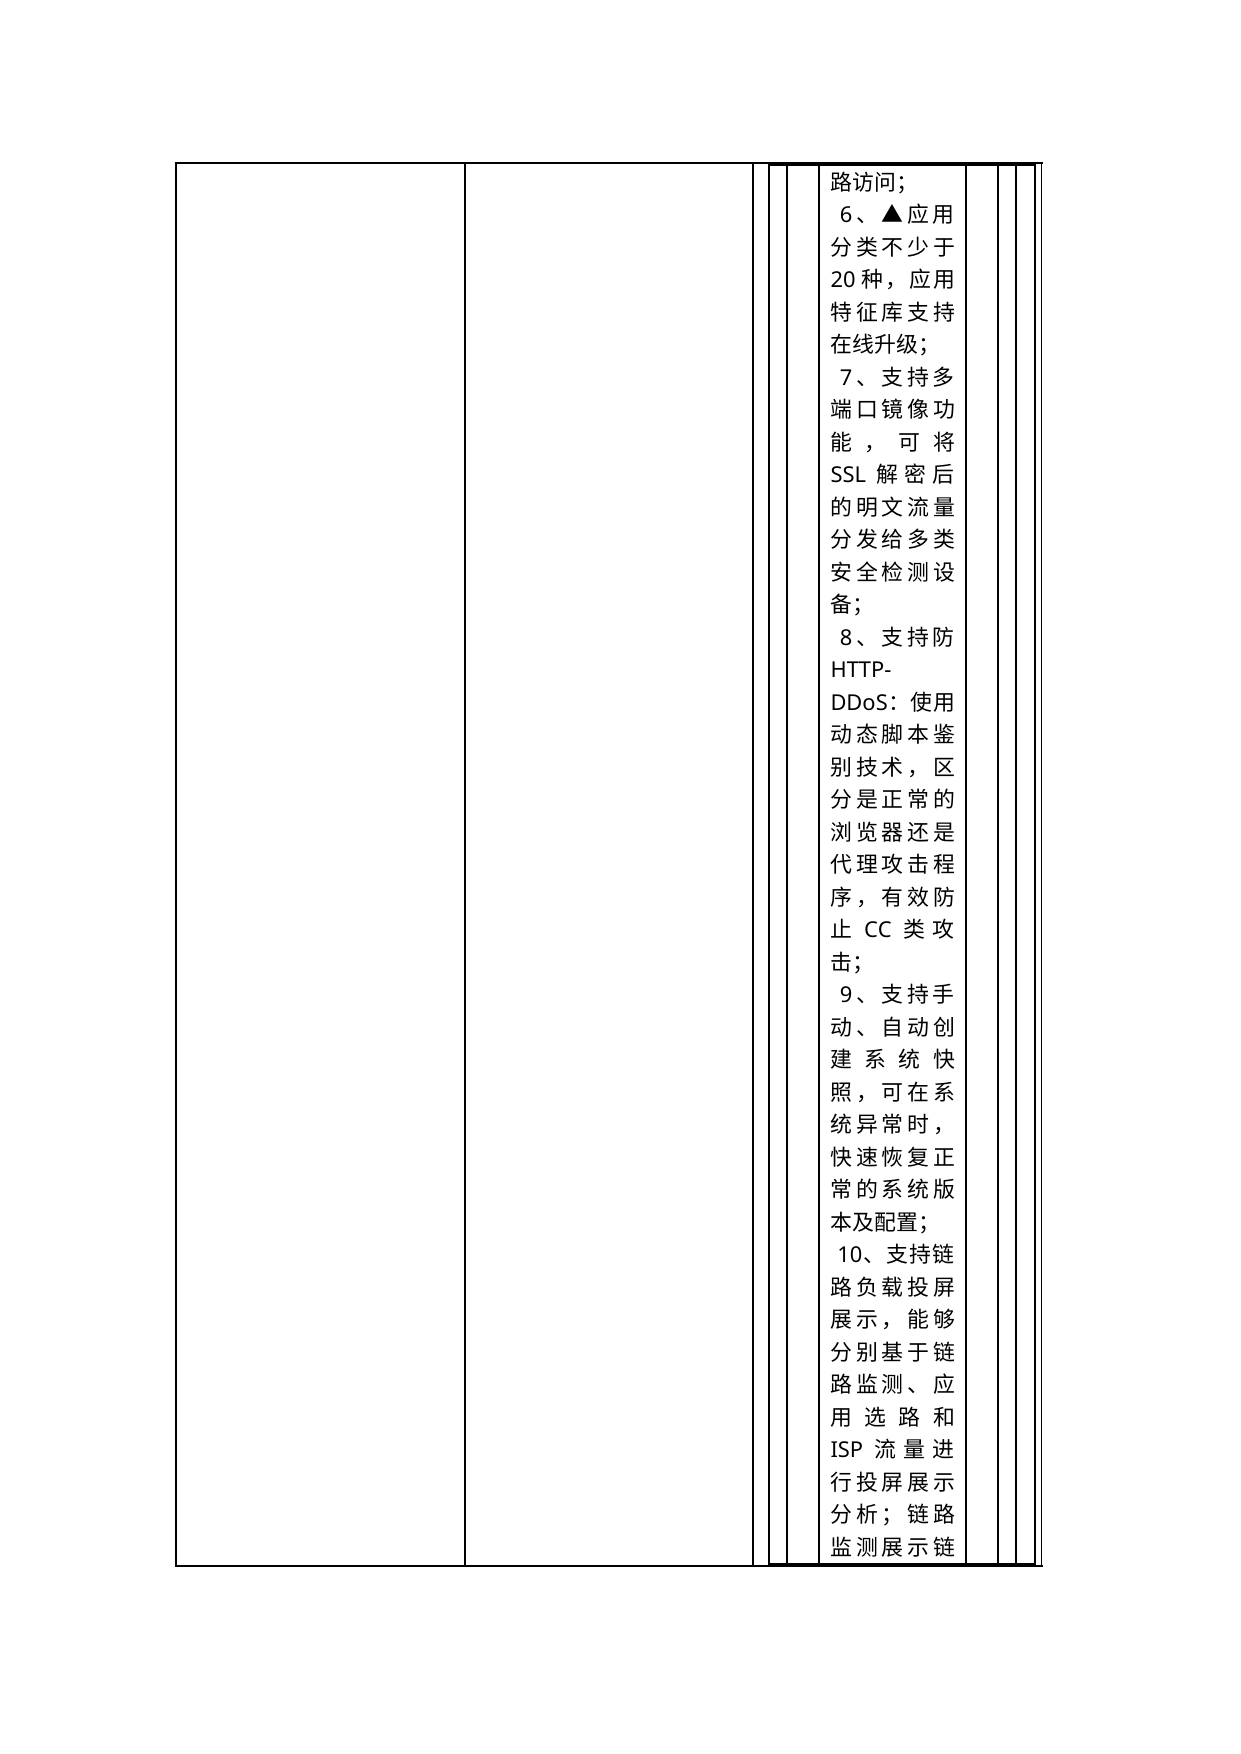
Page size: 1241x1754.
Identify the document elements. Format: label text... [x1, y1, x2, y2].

table_cell [466, 164, 752, 1565]
table_cell [999, 166, 1015, 1563]
table_cell [820, 166, 965, 1563]
table_cell [967, 166, 997, 1563]
table_cell [1017, 166, 1034, 1563]
table_cell [1036, 164, 1041, 1565]
table_cell [788, 166, 818, 1563]
table_cell [770, 166, 786, 1563]
table_cell 1 [177, 164, 464, 1565]
table_cell [754, 164, 768, 1565]
